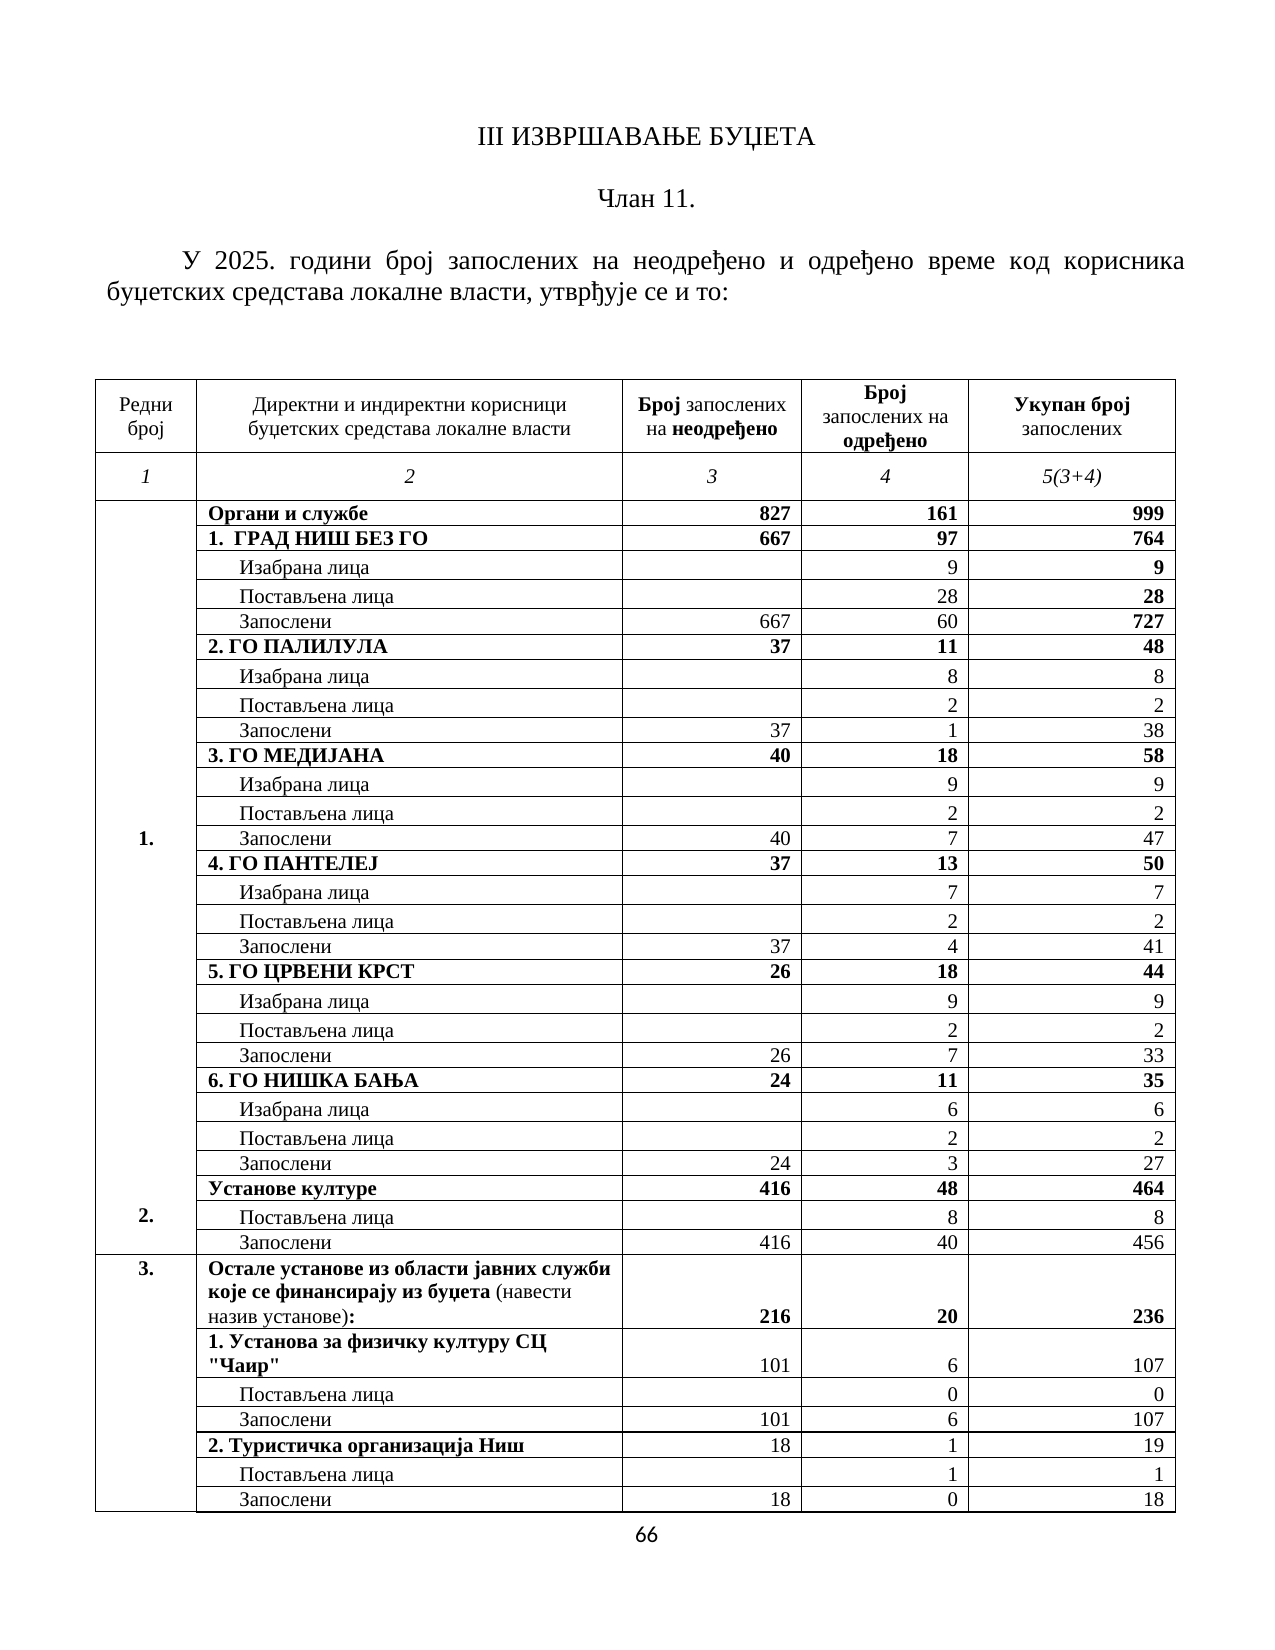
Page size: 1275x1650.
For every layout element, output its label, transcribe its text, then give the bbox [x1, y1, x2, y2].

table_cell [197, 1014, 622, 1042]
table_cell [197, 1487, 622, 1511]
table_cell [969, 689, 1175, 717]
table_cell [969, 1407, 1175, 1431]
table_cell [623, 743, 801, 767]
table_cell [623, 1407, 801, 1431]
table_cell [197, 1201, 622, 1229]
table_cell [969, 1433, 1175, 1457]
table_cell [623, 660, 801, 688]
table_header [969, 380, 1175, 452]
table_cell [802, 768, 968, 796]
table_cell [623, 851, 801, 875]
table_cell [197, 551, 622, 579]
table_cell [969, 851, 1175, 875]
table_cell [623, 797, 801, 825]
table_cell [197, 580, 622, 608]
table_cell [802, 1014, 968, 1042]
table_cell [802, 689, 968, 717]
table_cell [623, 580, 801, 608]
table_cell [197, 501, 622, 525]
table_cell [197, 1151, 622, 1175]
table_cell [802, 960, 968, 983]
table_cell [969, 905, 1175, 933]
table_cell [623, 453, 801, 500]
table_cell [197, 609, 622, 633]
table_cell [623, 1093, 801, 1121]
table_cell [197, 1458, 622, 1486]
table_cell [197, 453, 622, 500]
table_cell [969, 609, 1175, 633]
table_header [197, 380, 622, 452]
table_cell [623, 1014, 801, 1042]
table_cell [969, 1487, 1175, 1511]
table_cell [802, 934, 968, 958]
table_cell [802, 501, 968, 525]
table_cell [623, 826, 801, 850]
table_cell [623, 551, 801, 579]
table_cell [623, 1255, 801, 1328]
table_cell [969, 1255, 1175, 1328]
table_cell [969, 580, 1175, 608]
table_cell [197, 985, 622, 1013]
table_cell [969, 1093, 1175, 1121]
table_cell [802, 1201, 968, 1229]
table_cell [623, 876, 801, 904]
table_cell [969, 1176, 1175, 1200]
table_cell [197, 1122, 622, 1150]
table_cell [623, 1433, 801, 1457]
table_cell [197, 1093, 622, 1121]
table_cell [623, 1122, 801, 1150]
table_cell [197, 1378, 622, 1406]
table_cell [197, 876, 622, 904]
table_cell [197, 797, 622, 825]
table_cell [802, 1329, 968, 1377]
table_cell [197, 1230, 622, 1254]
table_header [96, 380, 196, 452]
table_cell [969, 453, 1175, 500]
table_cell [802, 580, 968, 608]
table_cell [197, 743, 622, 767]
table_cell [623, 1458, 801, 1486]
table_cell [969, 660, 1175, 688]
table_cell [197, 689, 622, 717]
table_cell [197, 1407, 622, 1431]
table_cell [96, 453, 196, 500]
text У 2025. години број запослених на неодређено и одређено време код корисника буџетских средстава локалне власти, утврђује се и то: [106, 244, 1186, 307]
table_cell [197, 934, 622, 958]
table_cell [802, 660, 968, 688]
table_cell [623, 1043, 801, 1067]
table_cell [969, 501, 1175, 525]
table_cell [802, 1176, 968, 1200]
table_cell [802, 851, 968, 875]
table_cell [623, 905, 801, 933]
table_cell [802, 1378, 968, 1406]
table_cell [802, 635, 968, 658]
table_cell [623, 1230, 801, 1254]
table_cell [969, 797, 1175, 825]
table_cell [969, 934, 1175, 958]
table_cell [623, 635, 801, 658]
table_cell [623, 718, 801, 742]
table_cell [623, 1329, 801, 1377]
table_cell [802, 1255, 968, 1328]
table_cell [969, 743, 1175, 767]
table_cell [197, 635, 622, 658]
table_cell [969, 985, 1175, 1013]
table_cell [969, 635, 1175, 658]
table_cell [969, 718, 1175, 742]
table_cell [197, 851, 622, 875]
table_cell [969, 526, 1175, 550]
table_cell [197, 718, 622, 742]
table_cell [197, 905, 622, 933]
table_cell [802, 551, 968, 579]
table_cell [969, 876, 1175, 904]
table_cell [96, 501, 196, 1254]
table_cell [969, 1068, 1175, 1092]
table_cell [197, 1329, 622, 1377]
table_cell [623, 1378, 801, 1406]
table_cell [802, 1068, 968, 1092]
text Члан 11. [106, 182, 1186, 213]
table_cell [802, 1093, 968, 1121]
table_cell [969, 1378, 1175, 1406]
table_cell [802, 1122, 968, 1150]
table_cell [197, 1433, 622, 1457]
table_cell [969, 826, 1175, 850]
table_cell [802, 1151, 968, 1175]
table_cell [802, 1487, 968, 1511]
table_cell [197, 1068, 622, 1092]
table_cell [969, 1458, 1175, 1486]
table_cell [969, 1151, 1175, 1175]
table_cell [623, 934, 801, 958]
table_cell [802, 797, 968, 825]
text III ИЗВРШАВАЊЕ БУЏЕТА [106, 120, 1186, 151]
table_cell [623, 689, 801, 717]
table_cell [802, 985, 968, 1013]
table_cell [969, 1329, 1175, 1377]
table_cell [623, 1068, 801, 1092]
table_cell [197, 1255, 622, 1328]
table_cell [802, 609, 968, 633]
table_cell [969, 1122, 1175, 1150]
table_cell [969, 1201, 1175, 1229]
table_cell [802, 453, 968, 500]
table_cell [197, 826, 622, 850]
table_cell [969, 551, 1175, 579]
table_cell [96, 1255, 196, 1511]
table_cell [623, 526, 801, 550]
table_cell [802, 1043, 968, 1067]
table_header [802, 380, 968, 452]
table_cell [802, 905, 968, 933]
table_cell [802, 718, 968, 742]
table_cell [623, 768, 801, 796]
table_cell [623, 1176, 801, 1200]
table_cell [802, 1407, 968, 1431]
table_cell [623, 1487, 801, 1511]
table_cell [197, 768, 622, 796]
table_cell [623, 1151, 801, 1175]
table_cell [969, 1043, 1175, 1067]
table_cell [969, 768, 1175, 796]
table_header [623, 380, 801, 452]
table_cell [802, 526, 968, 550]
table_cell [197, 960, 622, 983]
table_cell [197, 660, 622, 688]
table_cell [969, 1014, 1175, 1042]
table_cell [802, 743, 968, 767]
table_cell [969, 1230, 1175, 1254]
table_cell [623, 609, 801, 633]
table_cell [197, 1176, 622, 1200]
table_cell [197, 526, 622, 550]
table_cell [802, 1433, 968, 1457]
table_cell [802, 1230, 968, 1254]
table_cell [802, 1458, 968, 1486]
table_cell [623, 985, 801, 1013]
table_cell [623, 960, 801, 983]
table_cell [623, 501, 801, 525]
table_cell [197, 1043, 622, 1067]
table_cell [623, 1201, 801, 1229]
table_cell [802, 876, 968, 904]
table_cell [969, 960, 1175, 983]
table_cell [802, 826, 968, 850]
